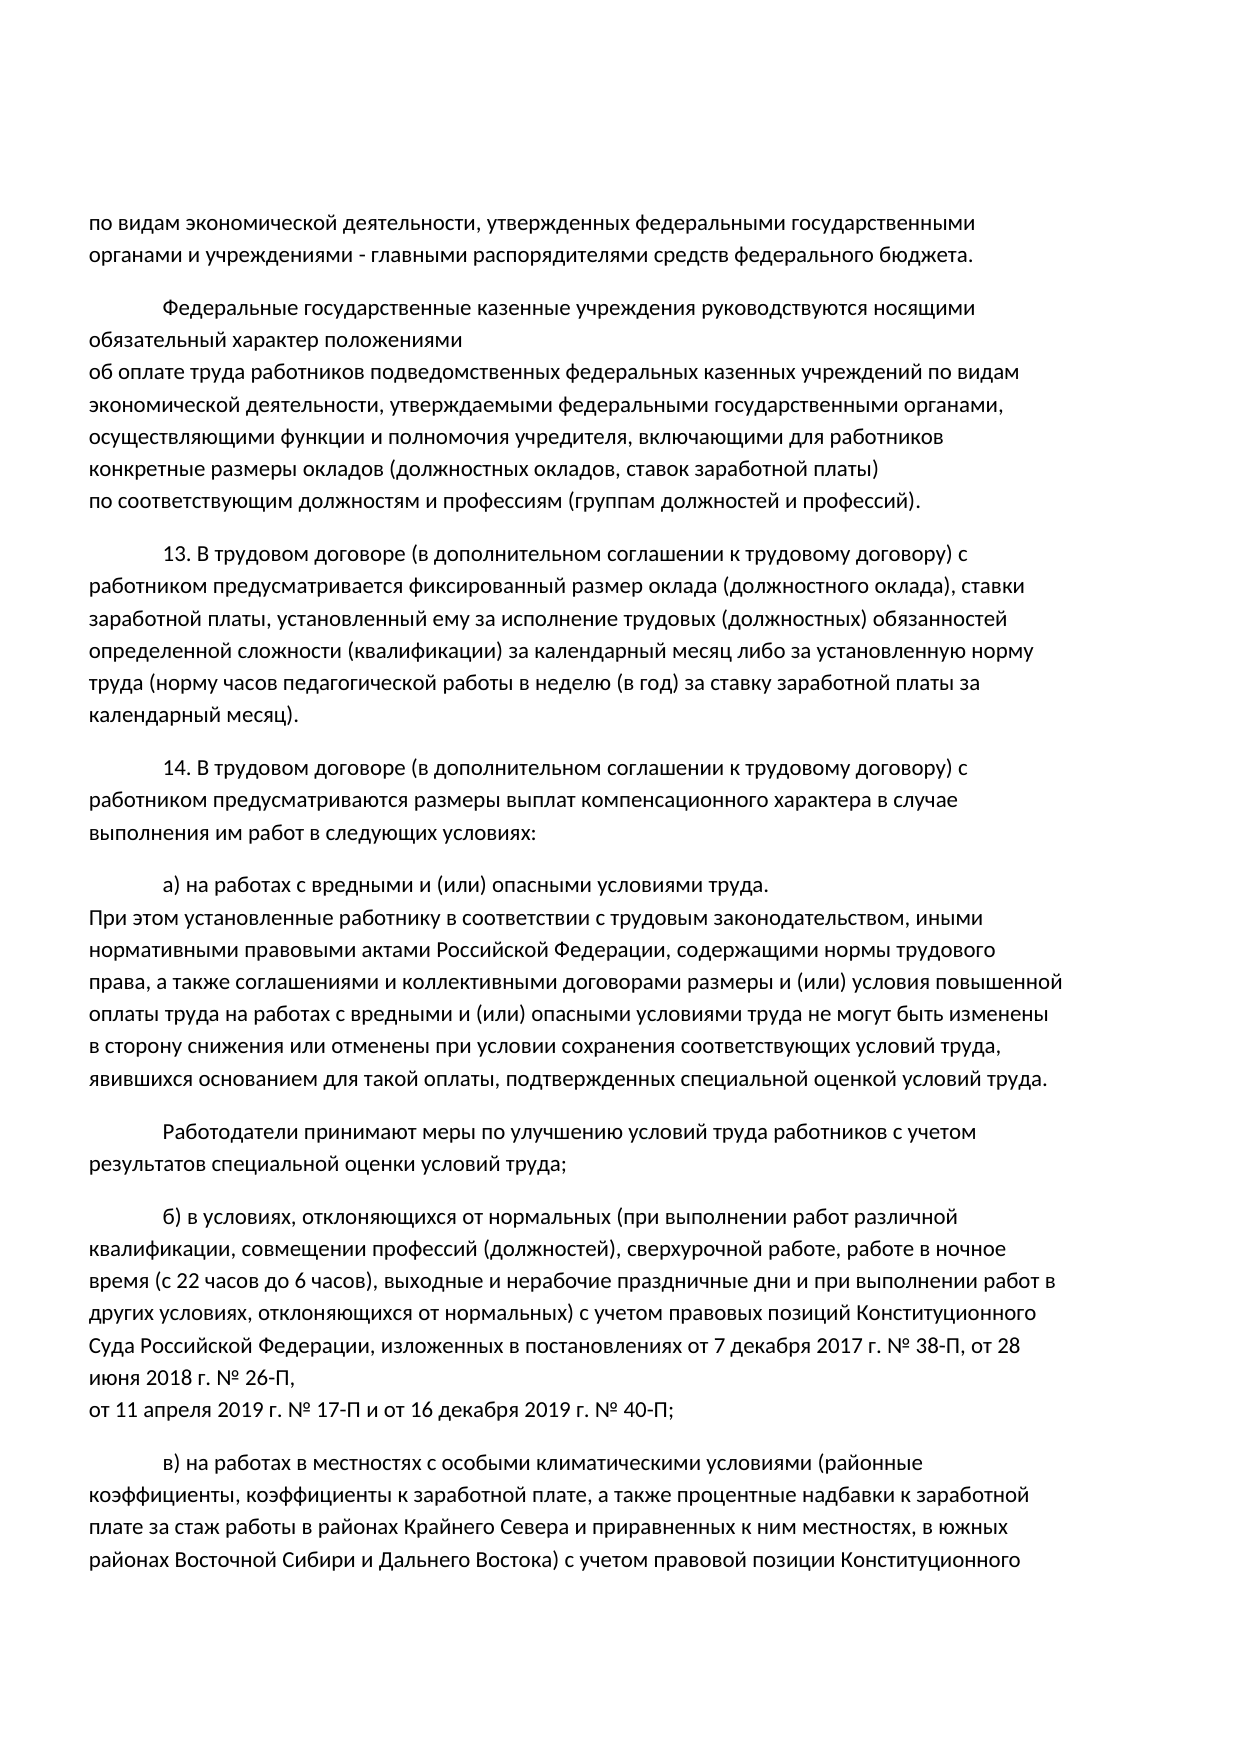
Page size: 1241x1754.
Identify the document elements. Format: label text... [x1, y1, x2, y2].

text 14. В трудовом договоре (в дополнительном соглашении к трудовому договору) с работником предусматриваются размеры выплат компенсационного характера в случае выполнения им работ в следующих условиях: [88, 753, 1063, 846]
text Работодатели принимают меры по улучшению условий труда работников с учетом результатов специальной оценки условий труда; [88, 1117, 1063, 1177]
text а) на работах с вредными и (или) опасными условиями труда. При этом установленные работнику в соответствии с трудовым законодательством, иными нормативными правовыми актами Российской Федерации, содержащими нормы трудового права, а также соглашениями и коллективными договорами размеры и (или) условия повышенной оплаты труда на работах с вредными и (или) опасными условиями труда не могут быть изменены в сторону снижения или отменены при условии сохранения соответствующих условий труда, явившихся основанием для такой оплаты, подтвержденных специальной оценкой условий труда. [88, 871, 1063, 1092]
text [88, 208, 1063, 268]
text Федеральные государственные казенные учреждения руководствуются носящими обязательный характер положениями об оплате труда работников подведомственных федеральных казенных учреждений по видам экономической деятельности, утверждаемыми федеральными государственными органами, осуществляющими функции и полномочия учредителя, включающими для работников конкретные размеры окладов (должностных окладов, ставок заработной платы) по соответствующим должностям и профессиям (группам должностей и профессий). [88, 293, 1063, 514]
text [88, 1448, 1063, 1573]
text б) в условиях, отклоняющихся от нормальных (при выполнении работ различной квалификации, совмещении профессий (должностей), сверхурочной работе, работе в ночное время (с 22 часов до 6 часов), выходные и нерабочие праздничные дни и при выполнении работ в других условиях, отклоняющихся от нормальных) с учетом правовых позиций Конституционного Суда Российской Федерации, изложенных в постановлениях от 7 декабря . № 38-П, от 28 июня . № 26-П, от 11 апреля . № 17-П и от 16 декабря . № 40-П; [88, 1202, 1063, 1423]
text 13. В трудовом договоре (в дополнительном соглашении к трудовому договору) с работником предусматривается фиксированный размер оклада (должностного оклада), ставки заработной платы, установленный ему за исполнение трудовых (должностных) обязанностей определенной сложности (квалификации) за календарный месяц либо за установленную норму труда (норму часов педагогической работы в неделю (в год) за ставку заработной платы за календарный месяц). [88, 539, 1063, 728]
